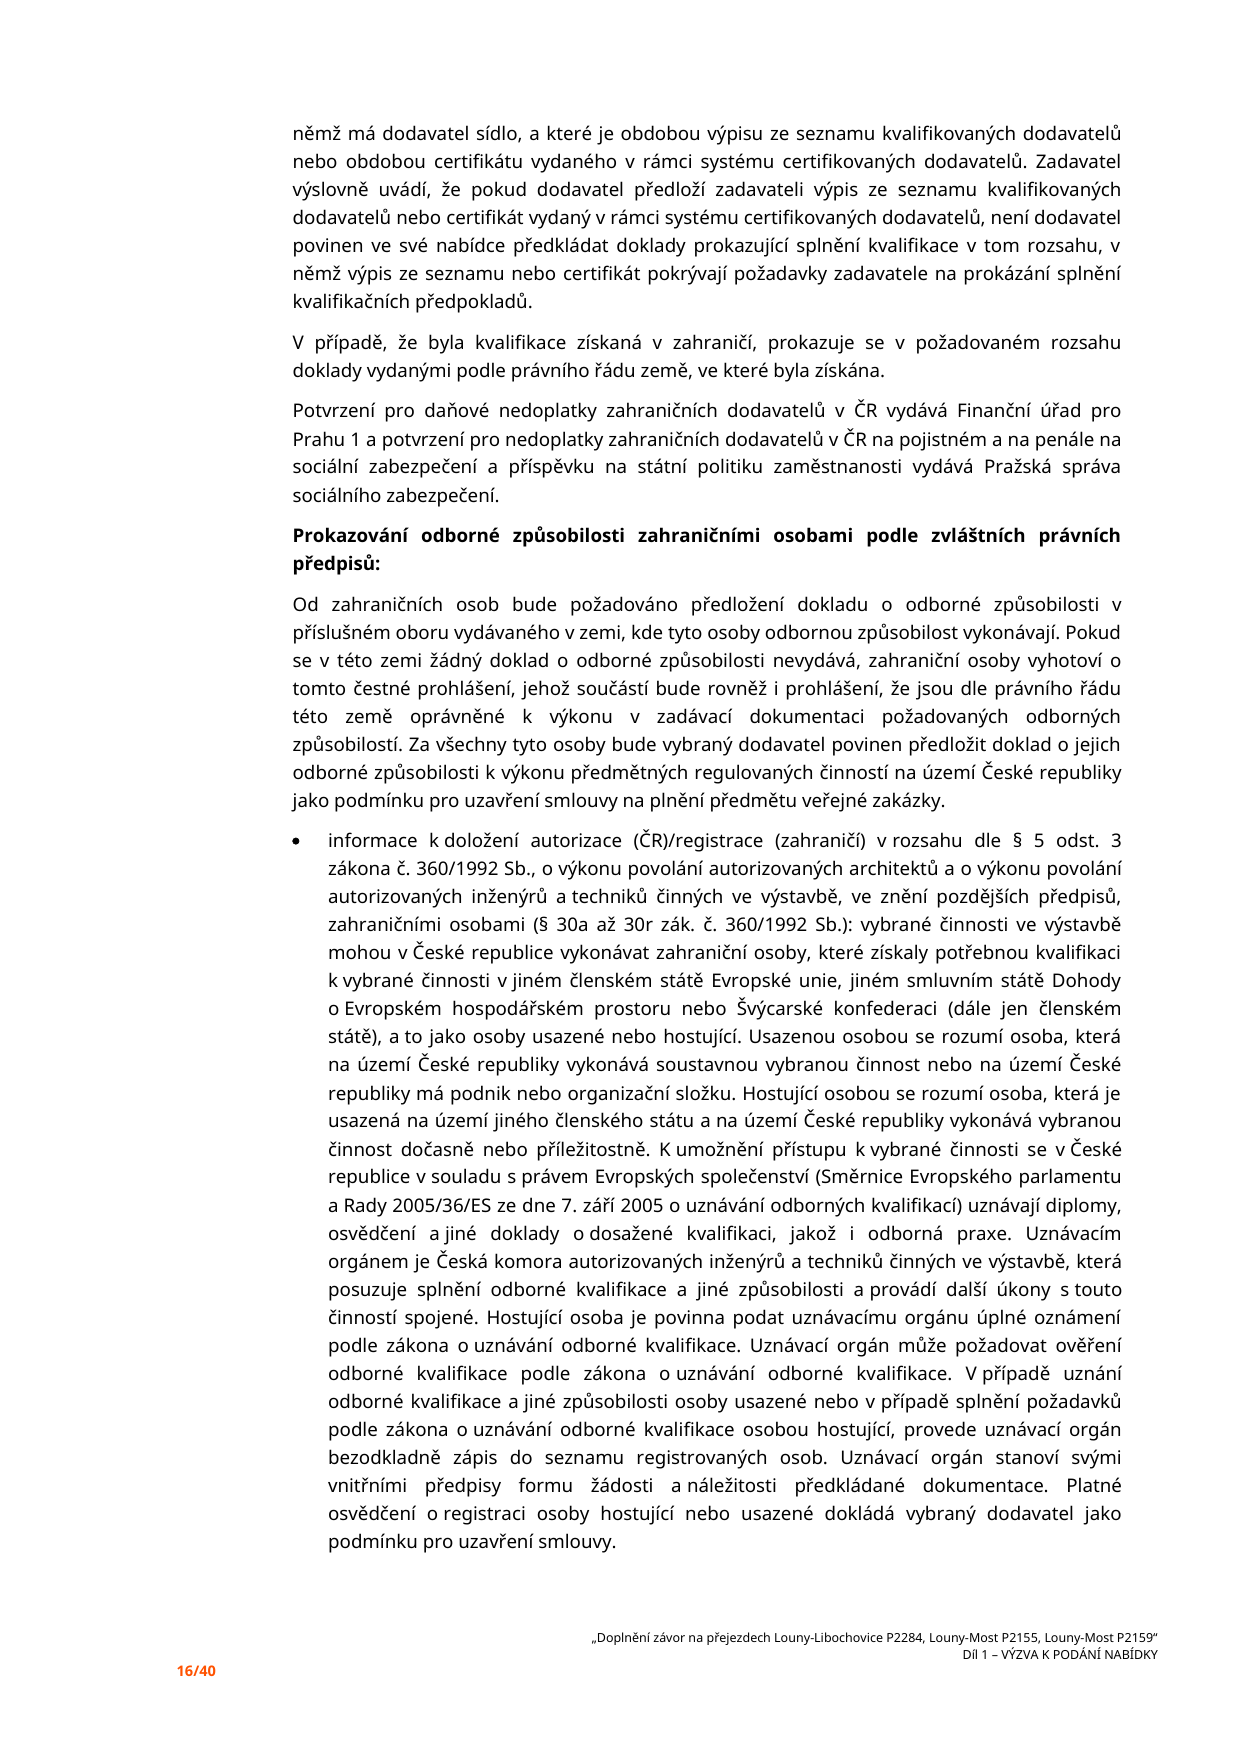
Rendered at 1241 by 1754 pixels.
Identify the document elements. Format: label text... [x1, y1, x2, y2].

text V případě, že byla kvalifikace získaná v zahraničí, prokazuje se v požadovaném rozsahu doklady vydanými podle právního řádu země, ve které byla získána. [292, 329, 1122, 383]
text Prokazování odborné způsobilosti zahraničními osobami podle zvláštních právních předpisů: [292, 522, 1122, 576]
text informace k doložení autorizace (ČR)/registrace (zahraničí) v rozsahu dle § 5 odst. 3 zákona č. 360/1992 Sb., o výkonu povolání autorizovaných architektů a o výkonu povolání autorizovaných inženýrů a techniků činných ve výstavbě, ve znění pozdějších předpisů, zahraničními osobami (§ 30a až 30r zák. č. 360/1992 Sb.): vybrané činnosti ve výstavbě mohou v České republice vykonávat zahraniční osoby, které získaly potřebnou kvalifikaci k vybrané činnosti v jiném členském státě Evropské unie, jiném smluvním státě Dohody o Evropském hospodářském prostoru nebo Švýcarské konfederaci (dále jen členském státě), a to jako osoby usazené nebo hostující. Usazenou osobou se rozumí osoba, která na území České republiky vykonává soustavnou vybranou činnost nebo na území České republiky má podnik nebo organizační složku. Hostující osobou se rozumí osoba, která je usazená na území jiného členského státu a na území České republiky vykonává vybranou činnost dočasně nebo příležitostně. K umožnění přístupu k vybrané činnosti se v České republice v souladu s právem Evropských společenství (Směrnice Evropského parlamentu a Rady 2005/36/ES ze dne 7. září 2005 o uznávání odborných kvalifikací) uznávají diplomy, osvědčení a jiné doklady o dosažené kvalifikaci, jakož i odborná praxe. Uznávacím orgánem je Česká komora autorizovaných inženýrů a techniků činných ve výstavbě, která posuzuje splnění odborné kvalifikace a jiné způsobilosti a provádí další úkony s touto činností spojené. Hostující osoba je povinna podat uznávacímu orgánu úplné oznámení podle zákona o uznávání odborné kvalifikace. Uznávací orgán může požadovat ověření odborné kvalifikace podle zákona o uznávání odborné kvalifikace. V případě uznání odborné kvalifikace a jiné způsobilosti osoby usazené nebo v případě splnění požadavků podle zákona o uznávání odborné kvalifikace osobou hostující, provede uznávací orgán bezodkladně zápis do seznamu registrovaných osob. Uznávací orgán stanoví svými vnitřními předpisy formu žádosti a náležitosti předkládané dokumentace. Platné osvědčení o registraci osoby hostující nebo usazené dokládá vybraný dodavatel jako podmínku pro uzavření smlouvy. [292, 828, 1122, 1554]
text Od zahraničních osob bude požadováno předložení dokladu o odborné způsobilosti v příslušném oboru vydávaného v zemi, kde tyto osoby odbornou způsobilost vykonávají. Pokud se v této zemi žádný doklad o odborné způsobilosti nevydává, zahraniční osoby vyhotoví o tomto čestné prohlášení, jehož součástí bude rovněž i prohlášení, že jsou dle právního řádu této země oprávněné k výkonu v zadávací dokumentaci požadovaných odborných způsobilostí. Za všechny tyto osoby bude vybraný dodavatel povinen předložit doklad o jejich odborné způsobilosti k výkonu předmětných regulovaných činností na území České republiky jako podmínku pro uzavření smlouvy na plnění předmětu veřejné zakázky. [292, 591, 1122, 813]
text Potvrzení pro daňové nedoplatky zahraničních dodavatelů v ČR vydává Finanční úřad pro Prahu 1 a potvrzení pro nedoplatky zahraničních dodavatelů v ČR na pojistném a na penále na sociální zabezpečení a příspěvku na státní politiku zaměstnanosti vydává Pražská správa sociálního zabezpečení. [292, 398, 1122, 507]
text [292, 121, 1122, 314]
